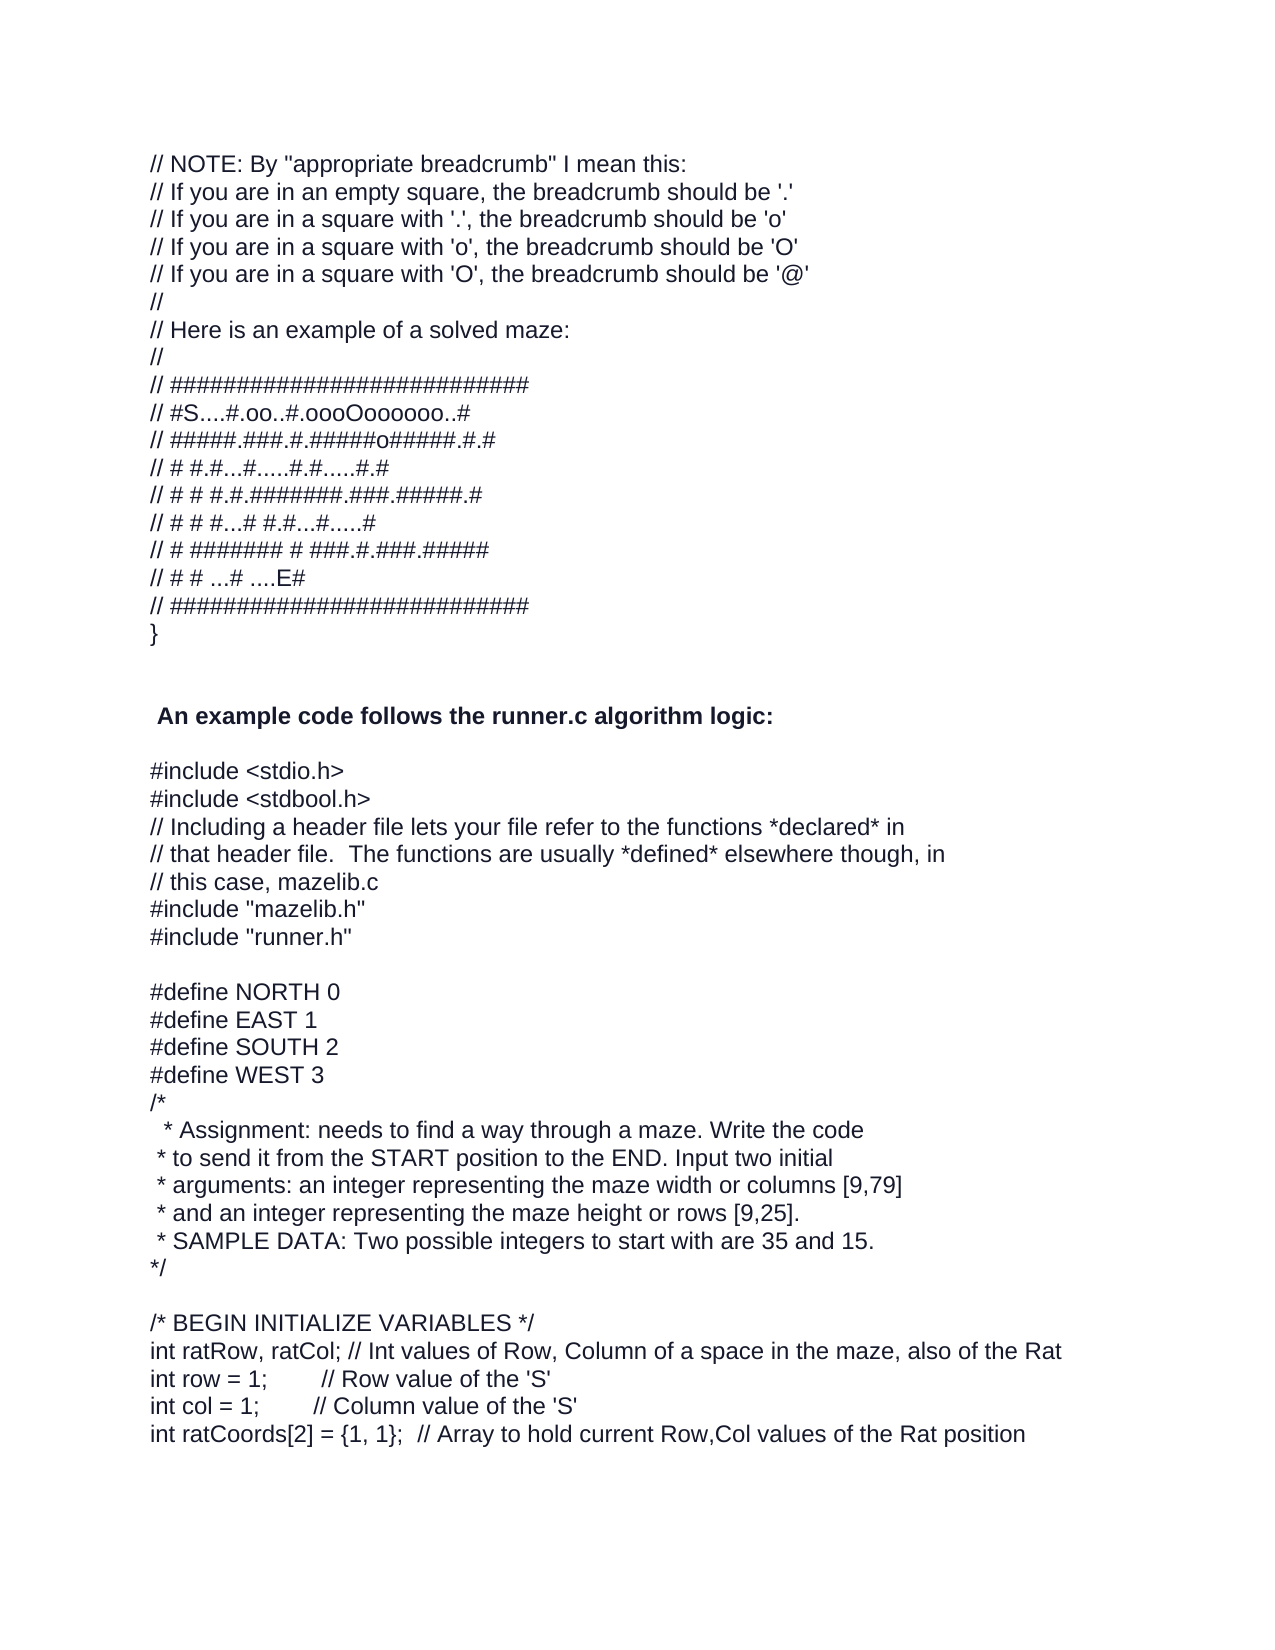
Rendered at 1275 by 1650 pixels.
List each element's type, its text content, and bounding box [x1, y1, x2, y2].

text An example code follows the runner.c algorithm logic: [150, 702, 1125, 757]
text // NOTE: By "appropriate breadcrumb" I mean this: // If you are in an empty square, the breadcrumb should be '.' // If you are in a square with '.', the breadcrumb should be 'o' // If you are in a square with 'o', the breadcrumb should be 'O' // If you are in a square with 'O', the breadcrumb should be '@' // // Here is an example of a solved maze: // // ########################### // #S....#.oo..#.oooOoooooo..# // #####.###.#.#####o#####.#.# // # #.#...#.....#.#.....#.# // # # #.#.#######.###.#####.# // # # #...# #.#...#.....# // # ####### # ###.#.###.##### // # # ...# ....E# // ########################### } [150, 150, 1125, 647]
text /* BEGIN INITIALIZE VARIABLES */ int ratRow, ratCol; // Int values of Row, Column of a space in the maze, also of the Rat int row = 1; // Row value of the 'S' int col = 1; // Column value of the 'S' int ratCoords[2] = {1, 1}; // Array to hold current Row,Col values of the Rat position [150, 1309, 1125, 1447]
text /* * Assignment: needs to find a way through a maze. Write the code * to send it from the START position to the END. Input two initial * arguments: an integer representing the maze width or columns [9,79] * and an integer representing the maze height or rows [9,25]. * SAMPLE DATA: Two possible integers to start with are 35 and 15. */ [150, 1088, 1125, 1282]
text #define NORTH 0 #define EAST 1 #define SOUTH 2 #define WEST 3 [150, 951, 1125, 1088]
text #include <stdio.h> #include <stdbool.h> // Including a header file lets your file refer to the functions *declared* in // that header file. The functions are usually *defined* elsewhere though, in // this case, mazelib.c #include "mazelib.h" #include "runner.h" [150, 757, 1125, 951]
